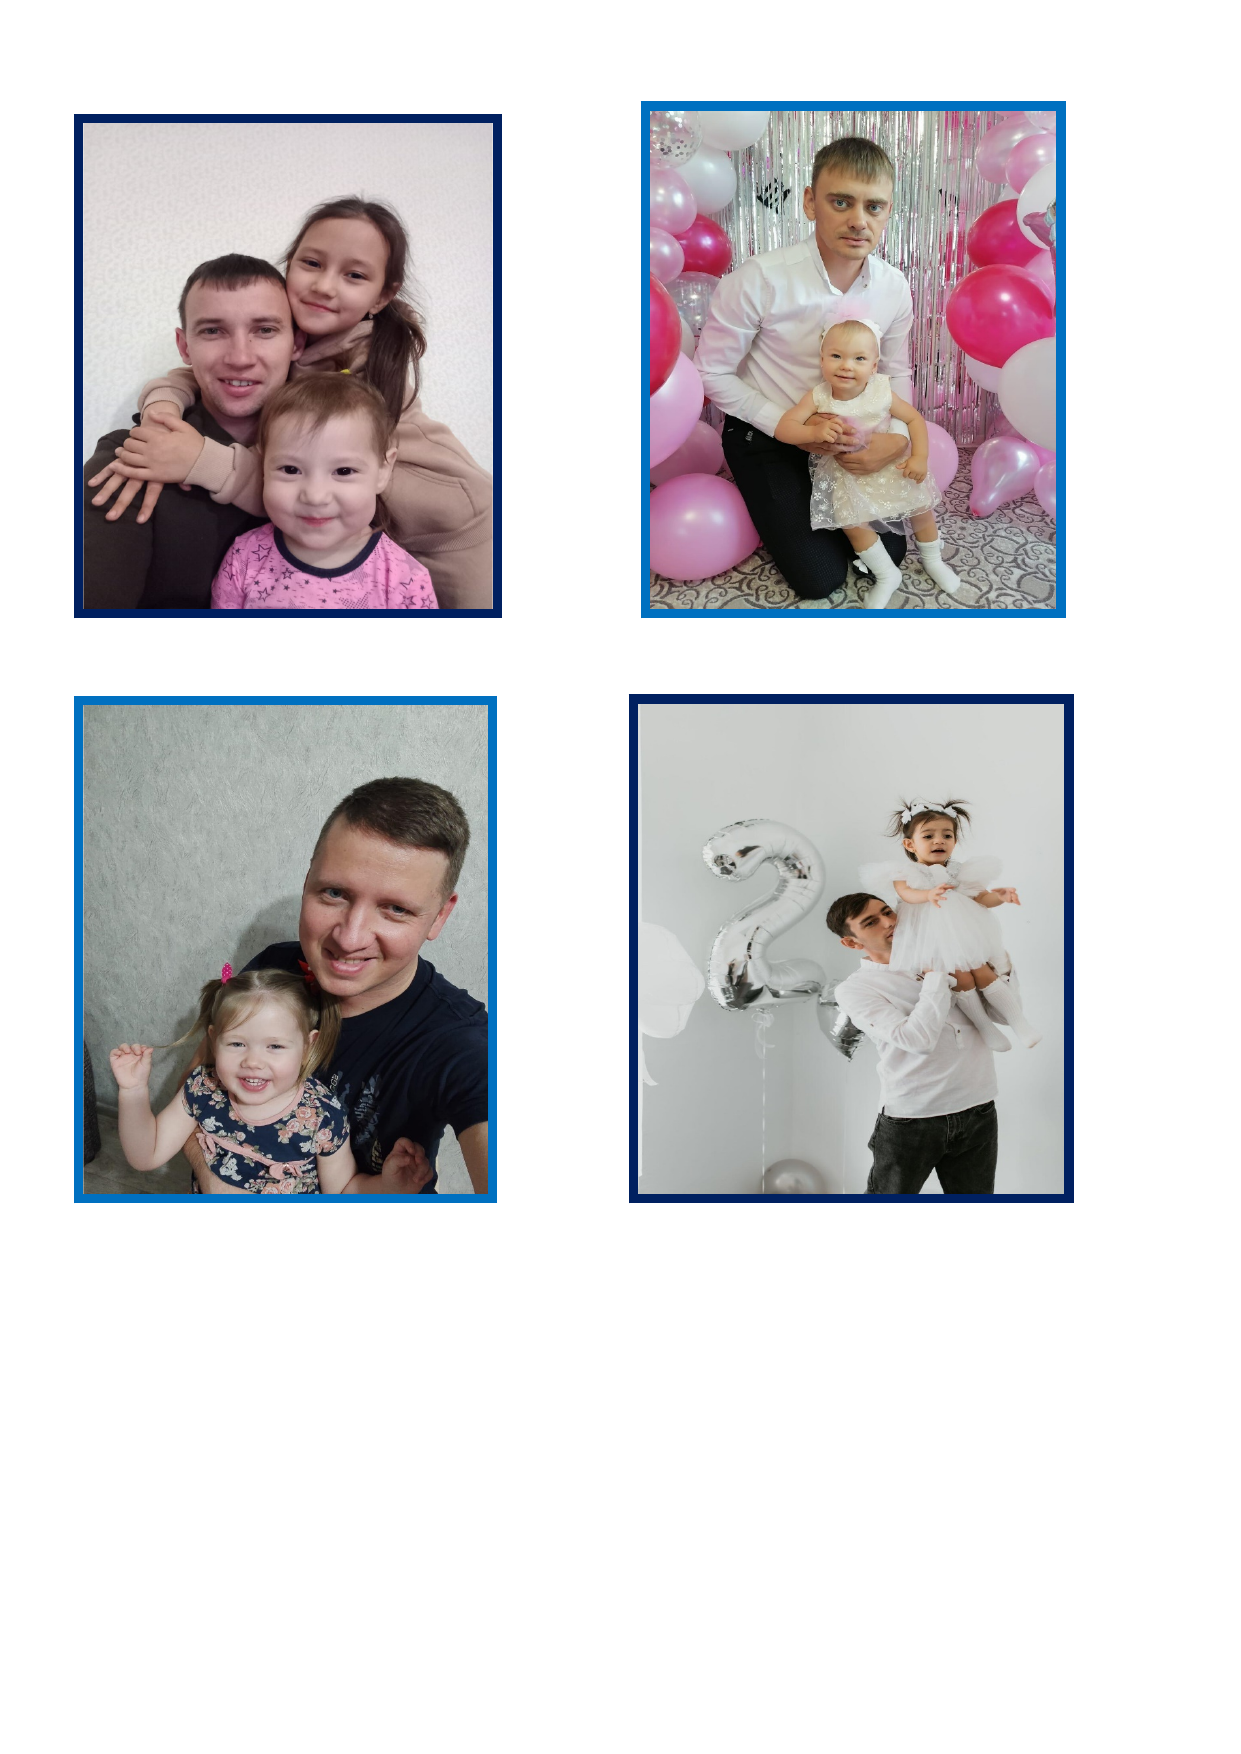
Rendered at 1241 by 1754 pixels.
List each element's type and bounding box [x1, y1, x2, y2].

picture [83, 123, 493, 609]
picture [650, 111, 1056, 609]
picture [638, 704, 1064, 1194]
picture [83, 705, 488, 1194]
